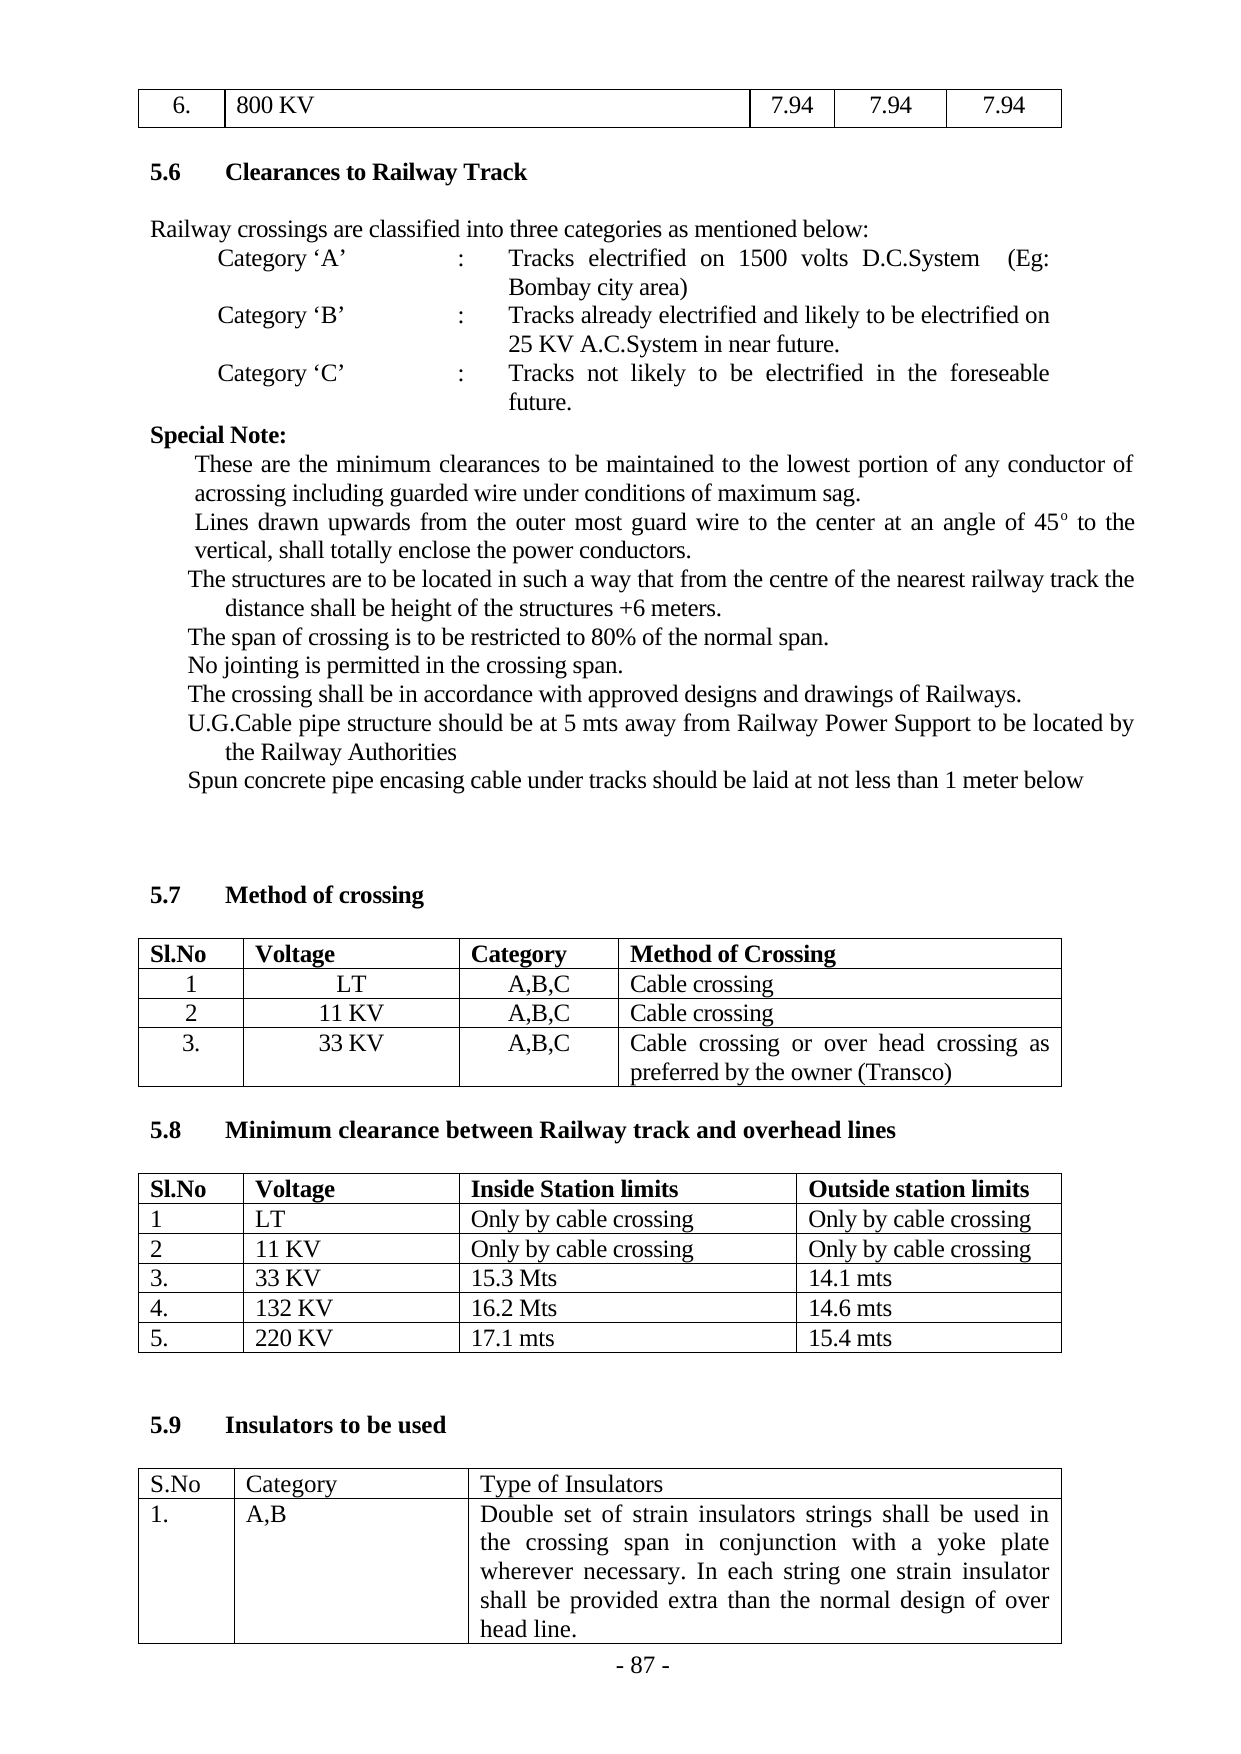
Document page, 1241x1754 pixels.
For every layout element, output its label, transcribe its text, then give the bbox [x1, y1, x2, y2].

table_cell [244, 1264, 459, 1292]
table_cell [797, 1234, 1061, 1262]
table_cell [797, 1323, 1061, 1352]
text The crossing shall be in accordance with approved designs and drawings of Railways. [187, 679, 1135, 708]
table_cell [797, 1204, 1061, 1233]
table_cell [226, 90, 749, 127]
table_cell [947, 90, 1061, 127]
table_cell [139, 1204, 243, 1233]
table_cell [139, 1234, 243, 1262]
text 5.8 Minimum clearance between Railway track and overhead lines [150, 1116, 1135, 1144]
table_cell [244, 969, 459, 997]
text 5.7 Method of crossing [150, 880, 1135, 909]
text The structures are to be located in such a way that from the centre of the nearest railway track the distance shall be height of the structures +6 meters. [187, 564, 1135, 622]
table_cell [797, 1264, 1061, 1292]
text Special Note: [150, 420, 1135, 449]
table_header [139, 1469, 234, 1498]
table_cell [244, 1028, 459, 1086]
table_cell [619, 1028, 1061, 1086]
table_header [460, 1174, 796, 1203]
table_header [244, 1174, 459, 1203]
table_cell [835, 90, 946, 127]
text Railway crossings are classified into three categories as mentioned below: [150, 214, 1135, 243]
text 5.6 Clearances to Railway Track [150, 157, 1135, 186]
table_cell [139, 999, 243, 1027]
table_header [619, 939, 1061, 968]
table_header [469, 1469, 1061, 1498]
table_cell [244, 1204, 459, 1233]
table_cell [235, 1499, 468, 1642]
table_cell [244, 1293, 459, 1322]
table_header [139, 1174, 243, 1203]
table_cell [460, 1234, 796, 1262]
text The span of crossing is to be restricted to 80% of the normal span. [187, 622, 1135, 650]
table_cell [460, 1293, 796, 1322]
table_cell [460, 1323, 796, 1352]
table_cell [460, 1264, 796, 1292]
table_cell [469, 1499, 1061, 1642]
text These are the minimum clearances to be maintained to the lowest portion of any conductor of acrossing including guarded wire under conditions of maximum sag. [194, 449, 1135, 507]
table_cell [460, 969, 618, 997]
text No jointing is permitted in the crossing span. [187, 650, 1135, 679]
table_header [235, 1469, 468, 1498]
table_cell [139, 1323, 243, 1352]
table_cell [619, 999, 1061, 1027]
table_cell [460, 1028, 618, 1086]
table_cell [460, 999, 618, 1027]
text U.G.Cable pipe structure should be at 5 mts away from Railway Power Support to be located by the Railway Authorities [187, 708, 1135, 765]
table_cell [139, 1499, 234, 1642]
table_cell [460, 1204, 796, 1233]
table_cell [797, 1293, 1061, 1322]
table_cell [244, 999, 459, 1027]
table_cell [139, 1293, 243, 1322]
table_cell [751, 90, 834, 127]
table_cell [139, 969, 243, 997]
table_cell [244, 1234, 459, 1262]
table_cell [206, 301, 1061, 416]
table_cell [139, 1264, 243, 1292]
text Lines drawn upwards from the outer most guard wire to the center at an angle of 45o to the vertical, shall totally enclose the power conductors. [194, 507, 1135, 564]
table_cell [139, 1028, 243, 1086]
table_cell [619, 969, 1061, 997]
text 5.9 Insulators to be used [150, 1410, 1135, 1439]
text Spun concrete pipe encasing cable under tracks should be laid at not less than 1 meter below [187, 765, 1135, 794]
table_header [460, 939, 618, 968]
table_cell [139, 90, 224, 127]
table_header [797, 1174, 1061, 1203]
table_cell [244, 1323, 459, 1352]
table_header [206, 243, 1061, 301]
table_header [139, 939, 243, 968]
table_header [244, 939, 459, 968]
